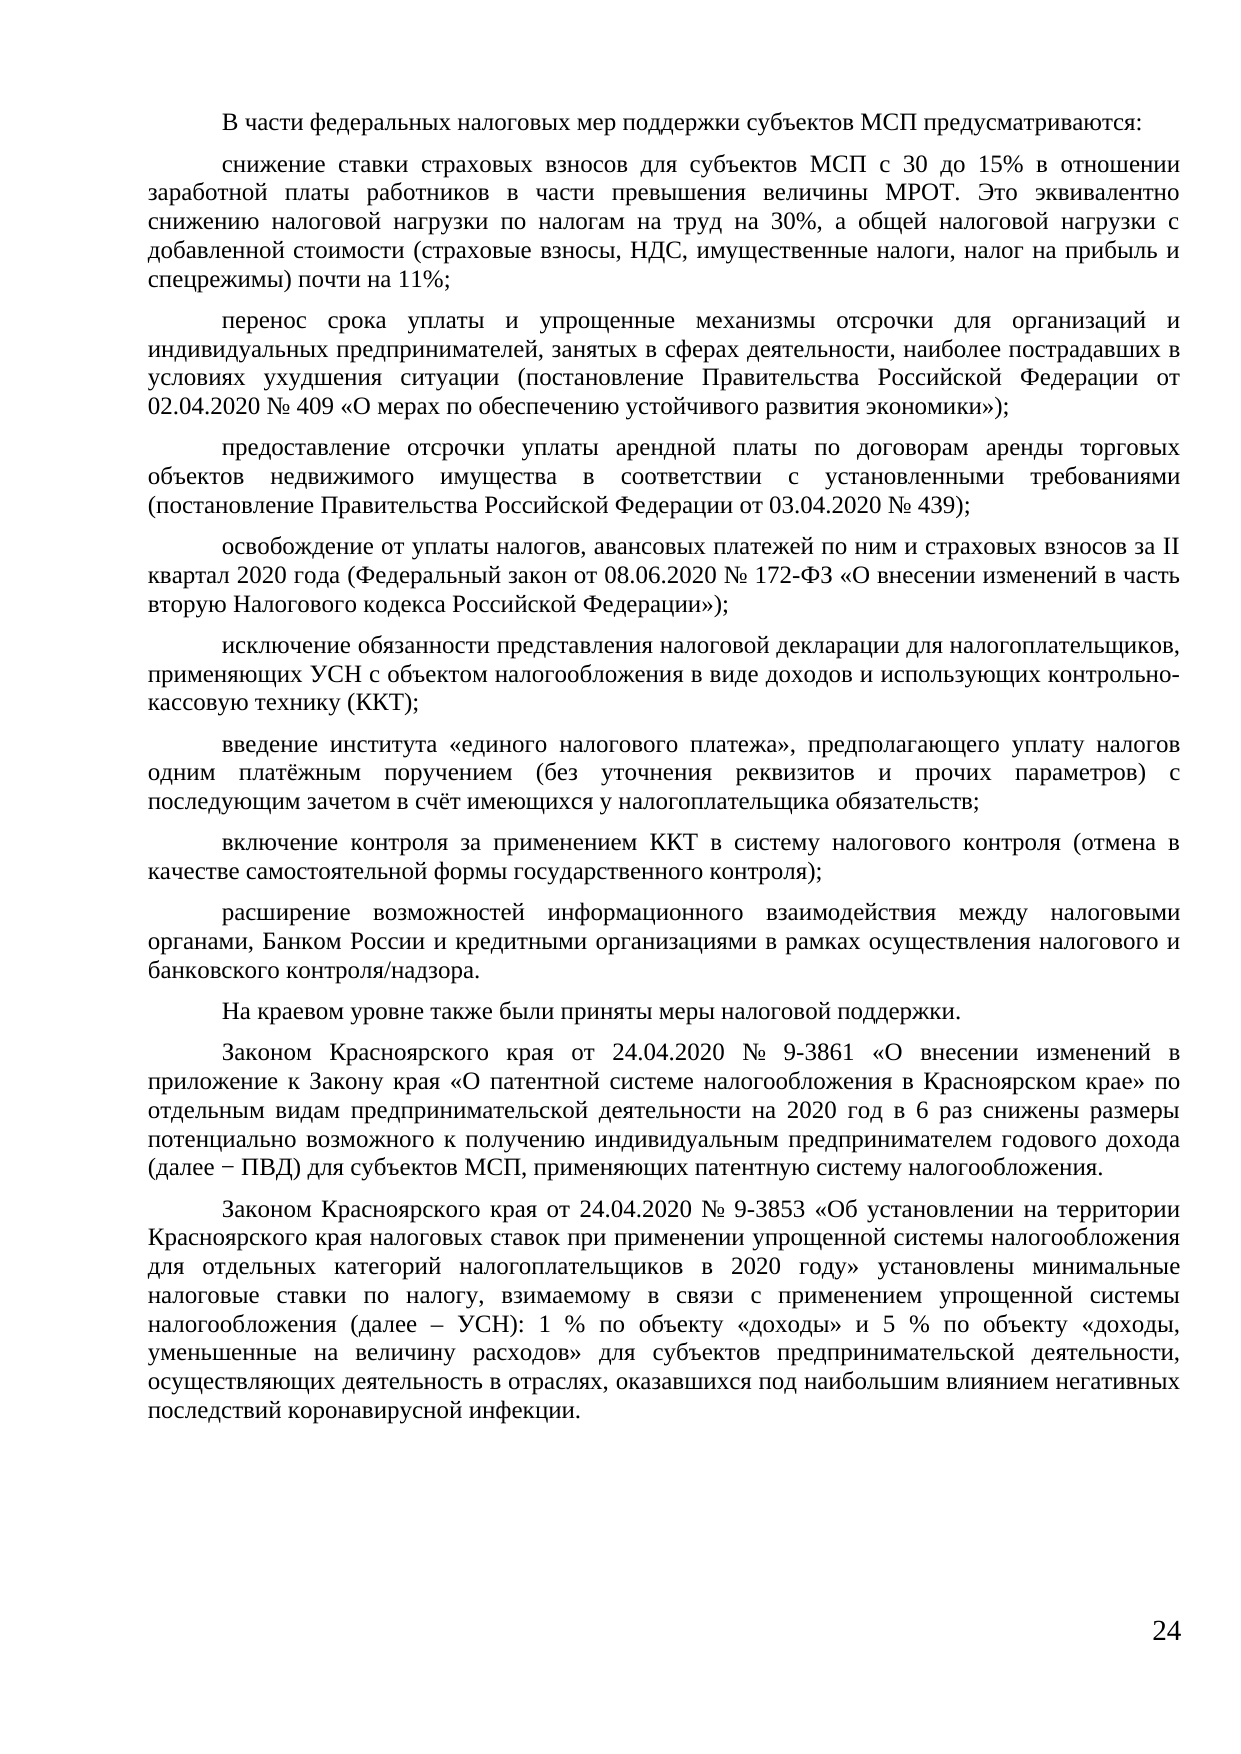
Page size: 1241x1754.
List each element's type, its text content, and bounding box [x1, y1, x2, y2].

text Законом Красноярского края от 24.04.2020 № 9-3861 «О внесении изменений в приложение к Закону края «О патентной системе налогообложения в Красноярском крае» по отдельным видам предпринимательской деятельности на 2020 год в 6 раз снижены размеры потенциально возможного к получению индивидуальным предпринимателем годового дохода (далее − ПВД) для субъектов МСП, применяющих патентную систему налогообложения. [148, 1037, 1181, 1181]
text Законом Красноярского края от 24.04.2020 № 9-3853 «Об установлении на территории Красноярского края налоговых ставок при применении упрощенной системы налогообложения для отдельных категорий налогоплательщиков в 2020 году» установлены минимальные налоговые ставки по налогу, взимаемому в связи с применением упрощенной системы налогообложения (далее – УСН): 1 % по объекту «доходы» и 5 % по объекту «доходы, уменьшенные на величину расходов» для субъектов предпринимательской деятельности, осуществляющих деятельность в отраслях, оказавшихся под наибольшим влиянием негативных последствий коронавирусной инфекции. [148, 1194, 1181, 1424]
text В части федеральных налоговых мер поддержки субъектов МСП предусматриваются: [148, 107, 1181, 136]
text снижение ставки страховых взносов для субъектов МСП с 30 до 15% в отношении заработной платы работников в части превышения величины МРОТ. Это эквивалентно снижению налоговой нагрузки по налогам на труд на 30%, а общей налоговой нагрузки с добавленной стоимости (страховые взносы, НДС, имущественные налоги, налог на прибыль и спецрежимы) почти на 11%; [148, 149, 1181, 292]
text включение контроля за применением ККТ в систему налогового контроля (отмена в качестве самостоятельной формы государственного контроля); [148, 827, 1181, 885]
text перенос срока уплаты и упрощенные механизмы отсрочки для организаций и индивидуальных предпринимателей, занятых в сферах деятельности, наиболее пострадавших в условиях ухудшения ситуации (постановление Правительства Российской Федерации от 02.04.2020 № 409 «О мерах по обеспечению устойчивого развития экономики»); [148, 305, 1181, 420]
text расширение возможностей информационного взаимодействия между налоговыми органами, Банком России и кредитными организациями в рамках осуществления налогового и банковского контроля/надзора. [148, 897, 1181, 984]
text введение института «единого налогового платежа», предполагающего уплату налогов одним платёжным поручением (без уточнения реквизитов и прочих параметров) с последующим зачетом в счёт имеющихся у налогоплательщика обязательств; [148, 729, 1181, 815]
text На краевом уровне также были приняты меры налоговой поддержки. [148, 996, 1181, 1025]
text освобождение от уплаты налогов, авансовых платежей по ним и страховых взносов за II квартал 2020 года (Федеральный закон от 08.06.2020 № 172-ФЗ «О внесении изменений в часть вторую Налогового кодекса Российской Федерации»); [148, 531, 1181, 617]
text исключение обязанности представления налоговой декларации для налогоплательщиков, применяющих УСН с объектом налогообложения в виде доходов и использующих контрольно-кассовую технику (ККТ); [148, 630, 1181, 716]
text предоставление отсрочки уплаты арендной платы по договорам аренды торговых объектов недвижимого имущества в соответствии с установленными требованиями (постановление Правительства Российской Федерации от 03.04.2020 № 439); [148, 432, 1181, 519]
